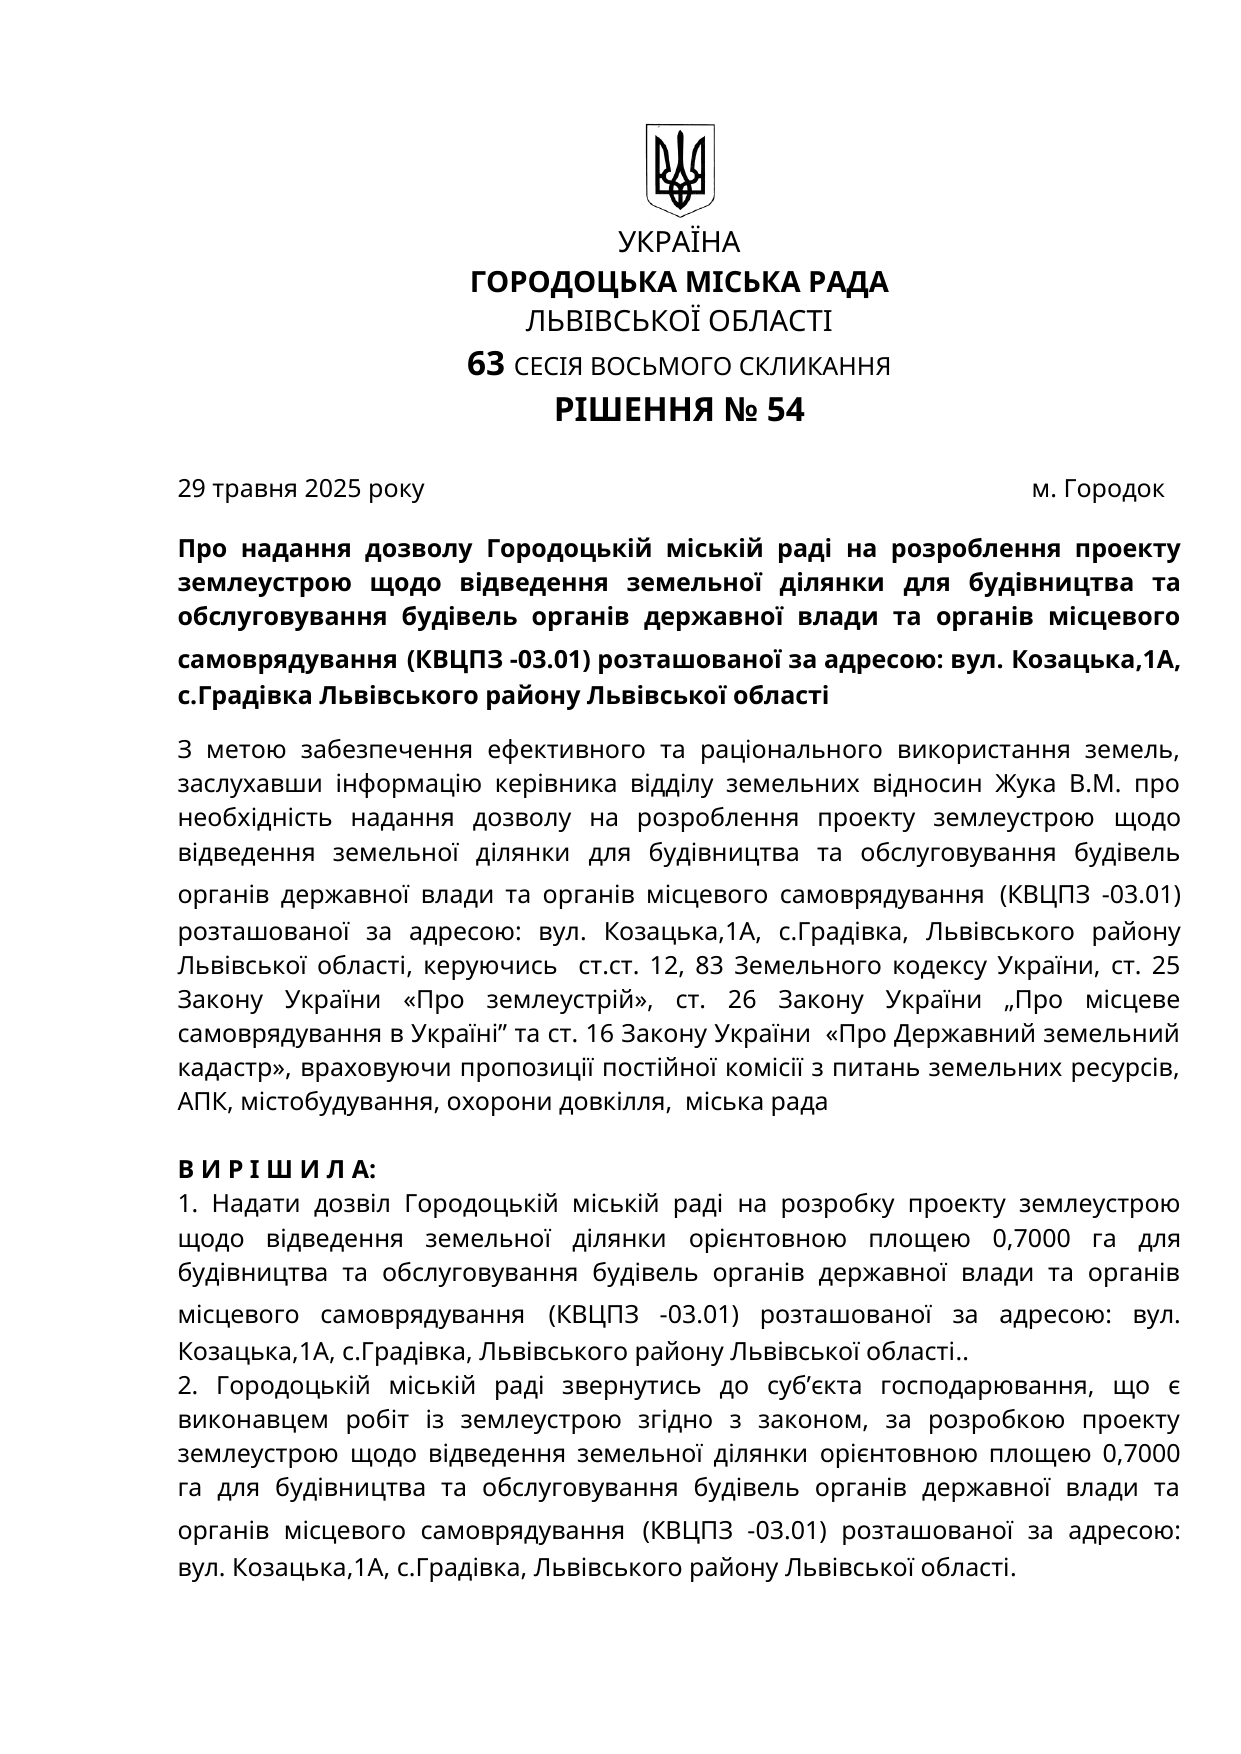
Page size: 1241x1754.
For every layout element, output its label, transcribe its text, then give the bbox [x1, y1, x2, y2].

text Про надання дозволу Городоцькій міській раді на розроблення проекту землеустрою щодо відведення земельної ділянки для будівництва та обслуговування будівель органів державної влади та органів місцевого самоврядування (КВЦПЗ -03.01) розташованої за адресою: вул. Козацька,1А, с.Градівка Львівського району Львівської області [177, 530, 1181, 712]
text 1. Надати дозвіл Городоцькій міській раді на розробку проекту землеустрою щодо відведення земельної ділянки орієнтовною площею 0,7000 га для будівництва та обслуговування будівель органів державної влади та органів місцевого самоврядування (КВЦПЗ -03.01) розташованої за адресою: вул. Козацька,1А, с.Градівка, Львівського району Львівської області.. [177, 1186, 1181, 1368]
text РІШЕННЯ № 54 [177, 386, 1181, 431]
text 2. Городоцькій міській раді звернутись до суб’єкта господарювання, що є виконавцем робіт із землеустрою згідно з законом, за розробкою проекту землеустрою щодо відведення земельної ділянки орієнтовною площею 0,7000 га для будівництва та обслуговування будівель органів державної влади та органів місцевого самоврядування (КВЦПЗ -03.01) розташованої за адресою: вул. Козацька,1А, с.Градівка, Львівського району Львівської області. [177, 1368, 1181, 1583]
text ГОРОДОЦЬКА МІСЬКА РАДА [177, 261, 1181, 301]
text ЛЬВІВСЬКОЇ ОБЛАСТІ [177, 301, 1181, 340]
text В И Р І Ш И Л А: [177, 1152, 1181, 1186]
text 29 травня 2025 року м. Городок [177, 471, 1181, 505]
text УКРАЇНА [177, 221, 1181, 261]
text З метою забезпечення ефективного та раціонального використання земель, заслухавши інформацію керівника відділу земельних відносин Жука В.М. про необхідність надання дозволу на розроблення проекту землеустрою щодо відведення земельної ділянки для будівництва та обслуговування будівель органів державної влади та органів місцевого самоврядування (КВЦПЗ -03.01) розташованої за адресою: вул. Козацька,1А, с.Градівка, Львівського району Львівської області, керуючись ст.ст. 12, 83 Земельного кодексу України, ст. 25 Закону України «Про землеустрій», ст. 26 Закону України „Про місцеве самоврядування в Україні” та ст. 16 Закону України «Про Державний земельний кадастр», враховуючи пропозиції постійної комісії з питань земельних ресурсів, АПК, містобудування, охорони довкілля, міська рада [177, 732, 1181, 1118]
text 63 сесія восьмого скликання [177, 340, 1181, 386]
picture [633, 118, 726, 222]
